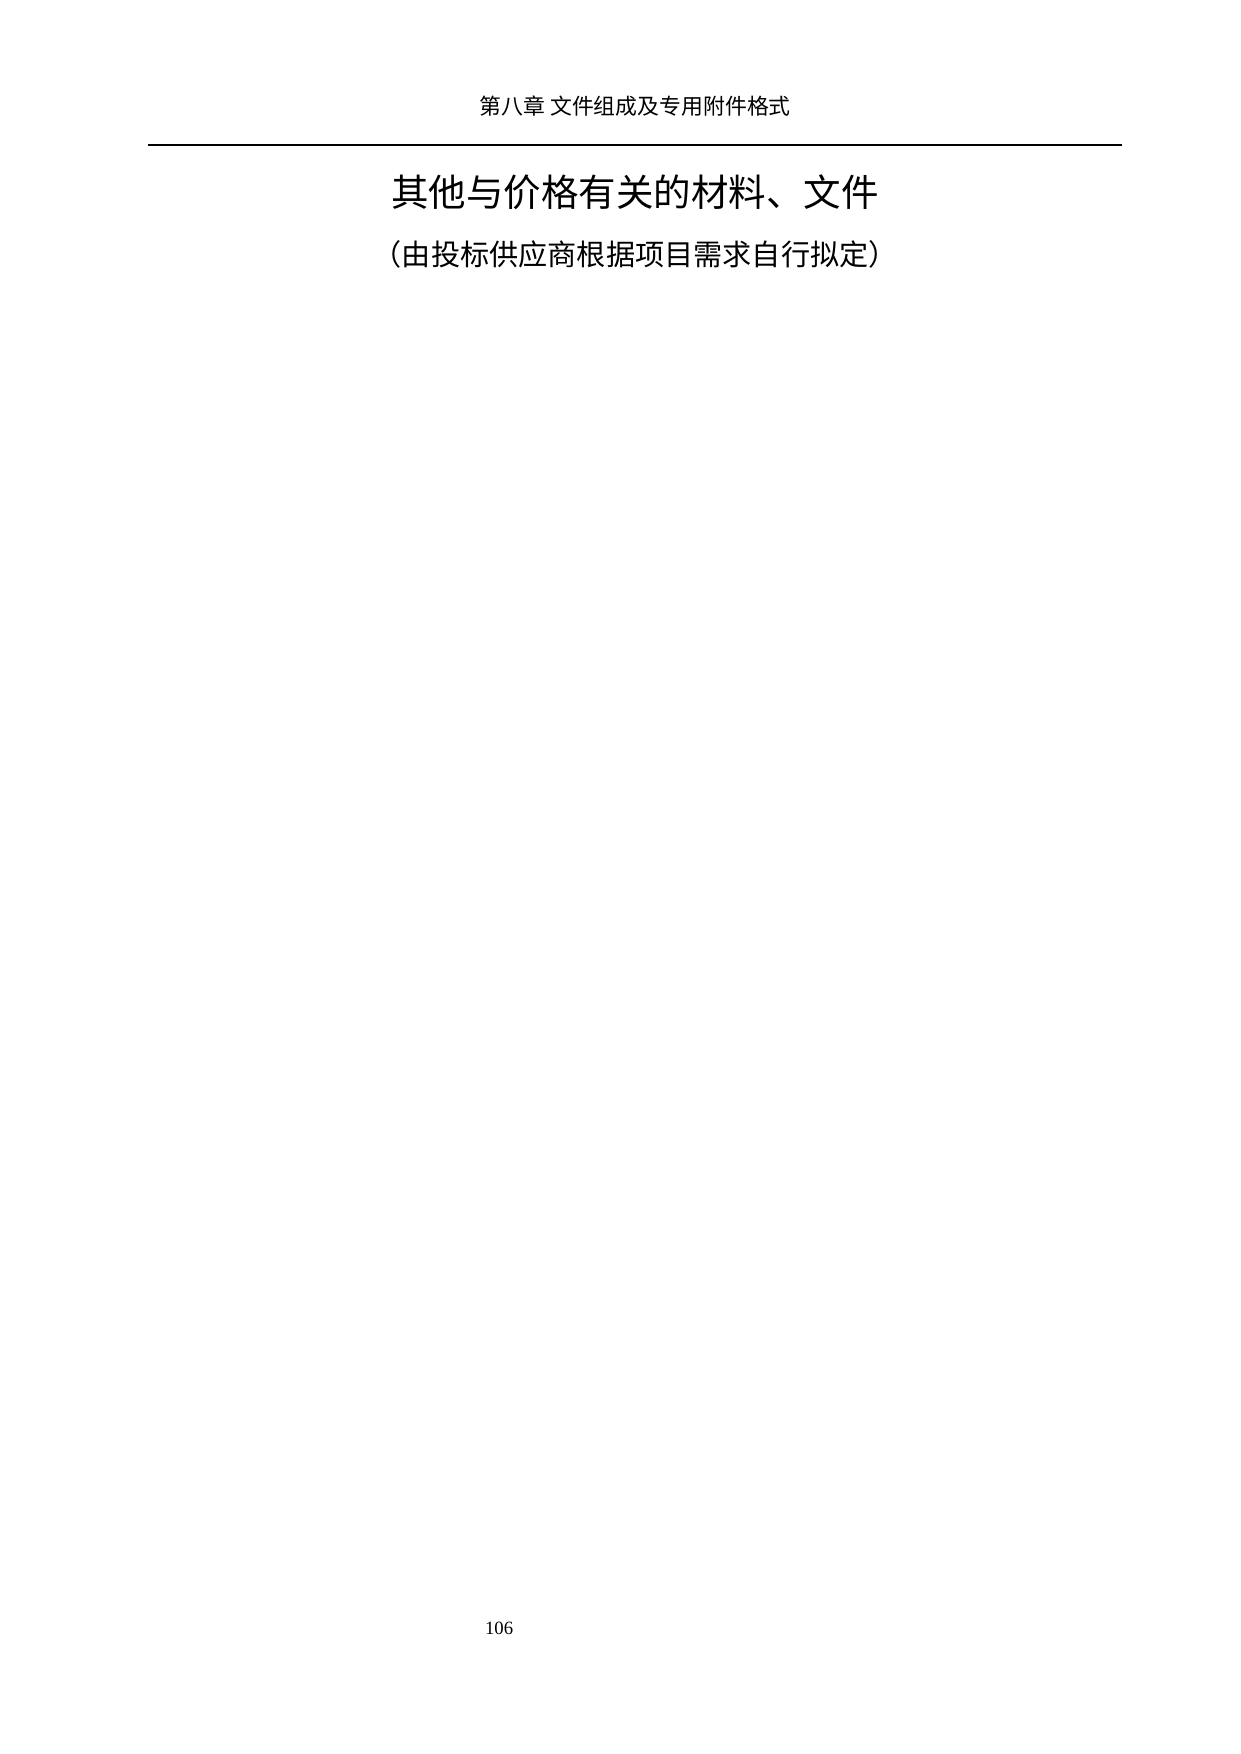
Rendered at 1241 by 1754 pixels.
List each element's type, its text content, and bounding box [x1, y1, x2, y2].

text 其他与价格有关的材料、文件 [148, 160, 1122, 218]
text （由投标供应商根据项目需求自行拟定） [147, 231, 1122, 273]
